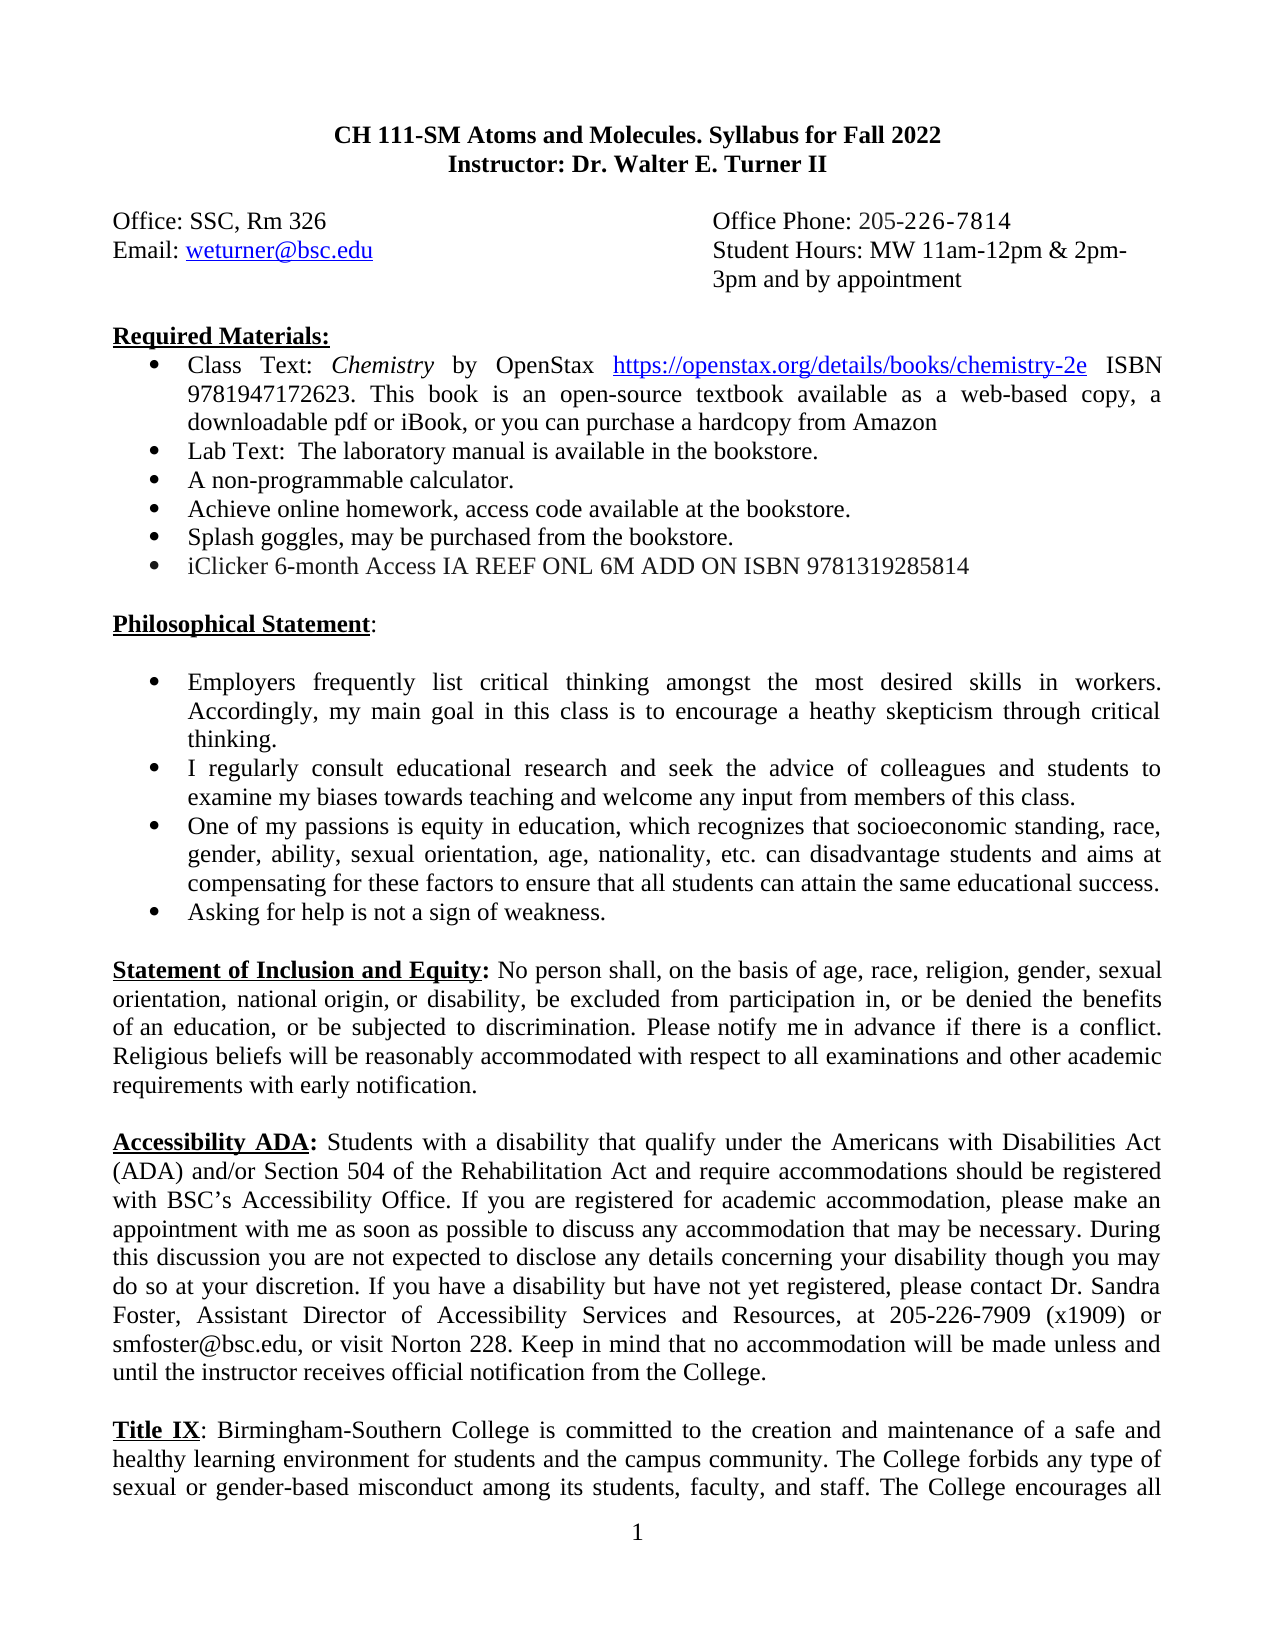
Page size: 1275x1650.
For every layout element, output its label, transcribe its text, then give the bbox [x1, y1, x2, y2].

text Office: SSC, Rm 326 Office Phone: 205-226-7814 [112, 206, 858, 235]
list iClicker 6-month Access IA REEF ONL 6M ADD ON ISBN 9781319285814 [150, 551, 1162, 580]
list Employers frequently list critical thinking amongst the most desired skills in workers. Accordingly, my main goal in this class is to encourage a heathy skepticism through critical thinking. [150, 667, 1162, 753]
list Achieve online homework, access code available at the bookstore. [150, 494, 1162, 522]
text Accessibility ADA: Students with a disability that qualify under the Americans with Disabilities Act (ADA) and/or Section 504 of the Rehabilitation Act and require accommodations should be registered with BSC’s Accessibility Office. If you are registered for academic accommodation, please make an appointment with me as soon as possible to discuss any accommodation that may be necessary. During this discussion you are not expected to disclose any details concerning your disability though you may do so at your discretion. If you have a disability but have not yet registered, please contact Dr. Sandra Foster, Assistant Director of Accessibility Services and Resources, at 205-226-7909 (x1909) or smfoster@bsc.edu, or visit Norton 228. Keep in mind that no accommodation will be made unless and until the instructor receives official notification from the College. [112, 1215, 1162, 1474]
list I regularly consult educational research and seek the advice of colleagues and students to examine my biases towards teaching and welcome any input from members of this class. [150, 782, 1162, 840]
list Lab Text: The laboratory manual is available in the bookstore. [150, 436, 1162, 465]
list A non-programmable calculator. [150, 465, 1162, 494]
text Office: SSC, Rm 326 Office Phone: 205-226-7814 [904, 206, 1162, 235]
text Statement of Inclusion and Equity: No person shall, on the basis of age, race, religion, gender, sexual orientation, national origin, or disability, be excluded from participation in, or be denied the benefits of an education, or be subjected to discrimination. Please notify me in advance if there is a conflict. Religious beliefs will be reasonably accommodated with respect to all examinations and other academic requirements with early notification. [112, 1042, 1162, 1186]
list Splash goggles, may be purchased from the bookstore. [150, 522, 1162, 551]
text CH 111-SM Atoms and Molecules. Syllabus for Fall 2022 [112, 120, 1162, 149]
list Asking for help is not a sign of weakness. [150, 984, 1162, 1013]
text Instructor: Dr. Walter E. Turner II [112, 149, 1162, 177]
list One of my passions is equity in education, which recognizes that socioeconomic standing, race, gender, ability, sexual orientation, age, nationality, etc. can disadvantage students and aims at compensating for these factors to ensure that all students can attain the same educational success. [150, 869, 1162, 955]
text Email: weturner@bsc.edu Student Hours: MW 11am-12pm & 2pm-3pm and by appointment [112, 235, 1162, 292]
list Class Text: Chemistry by OpenStax https://openstax.org/details/books/chemistry-2e ISBN 9781947172623. This book is an open-source textbook available as a web-based copy, a downloadable pdf or iBook, or you can purchase a hardcopy from Amazon [150, 350, 1162, 436]
text Required Materials: [112, 321, 1162, 350]
text Philosophical Statement: [112, 609, 1162, 638]
